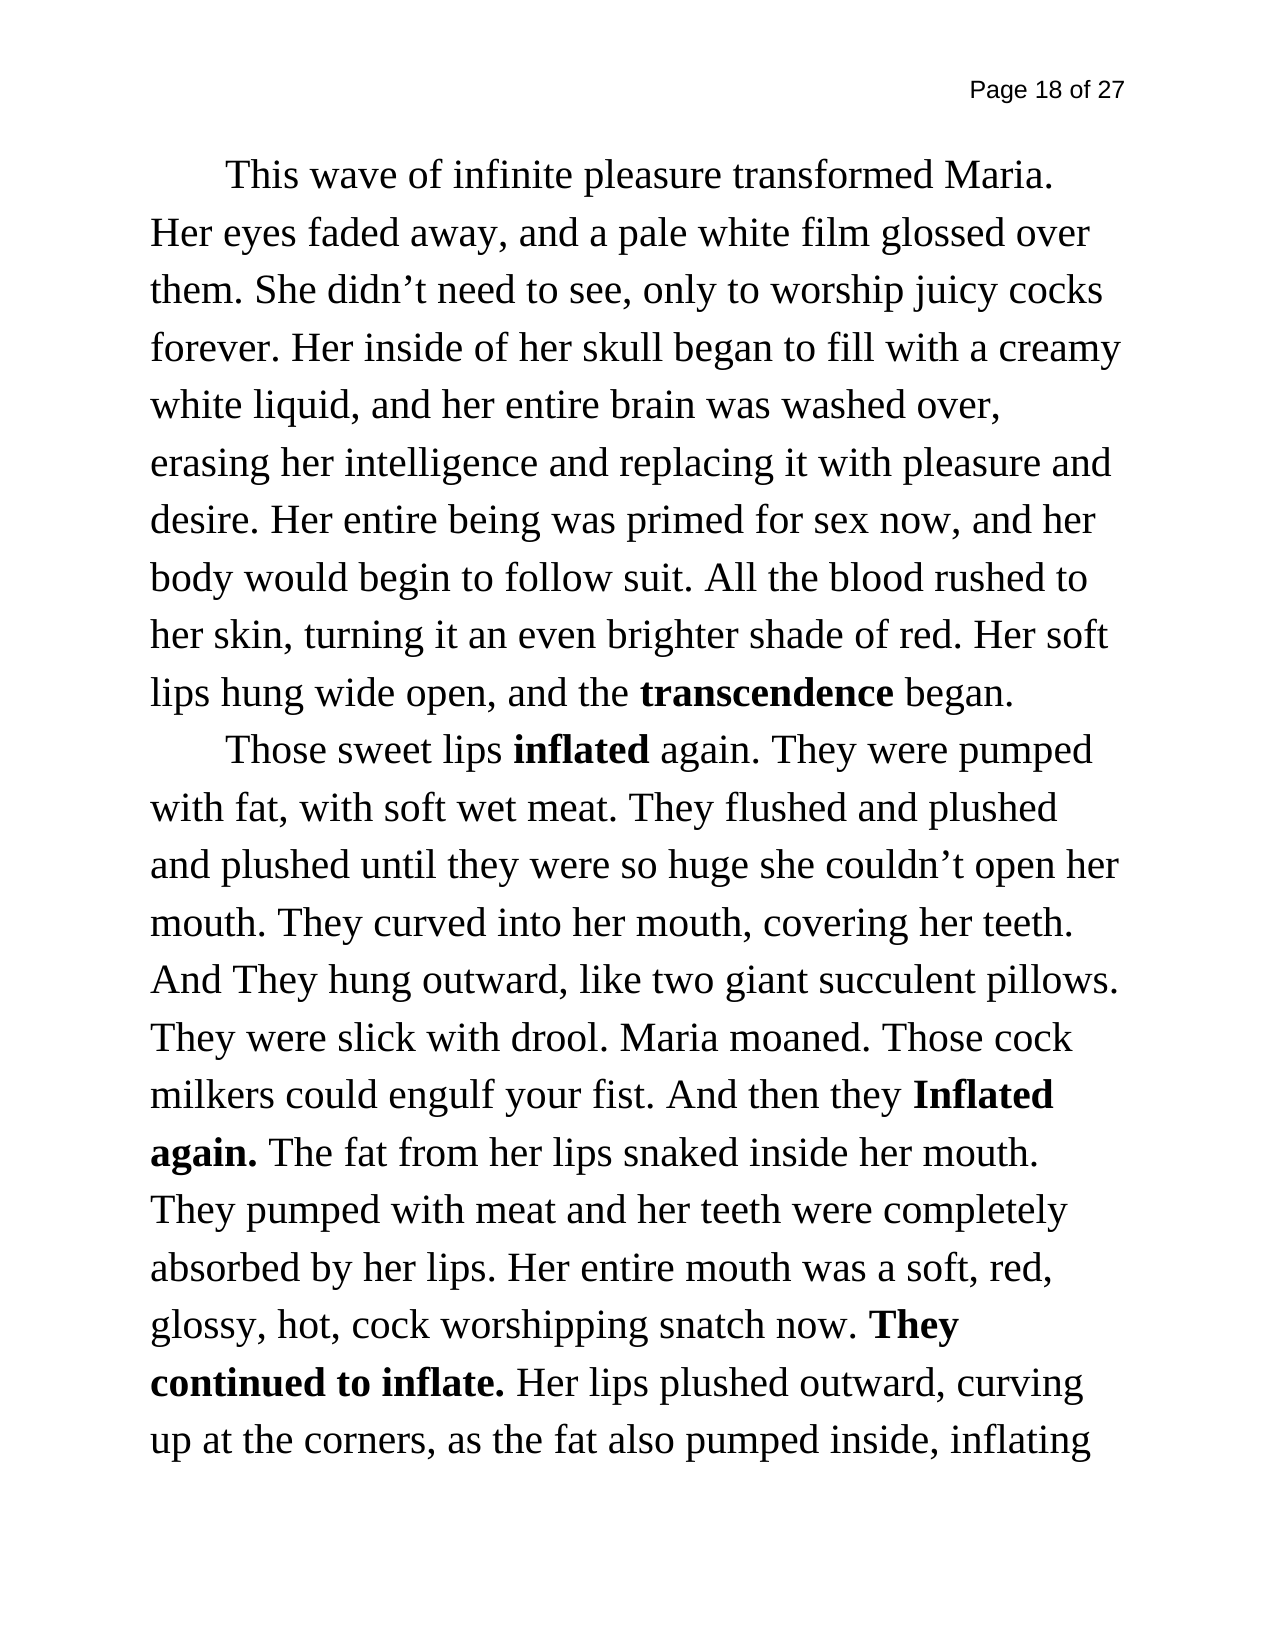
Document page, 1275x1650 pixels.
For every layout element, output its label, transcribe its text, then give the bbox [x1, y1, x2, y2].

text This wave of infinite pleasure transformed Maria. Her eyes faded away, and a pale white film glossed over them. She didn’t need to see, only to worship juicy cocks forever. Her inside of her skull began to fill with a creamy white liquid, and her entire brain was washed over, erasing her intelligence and replacing it with pleasure and desire. Her entire being was primed for sex now, and her body would begin to follow suit. All the blood rushed to her skin, turning it an even brighter shade of red. Her soft lips hung wide open, and the transcendence began. [150, 150, 1125, 715]
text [150, 725, 1125, 1463]
